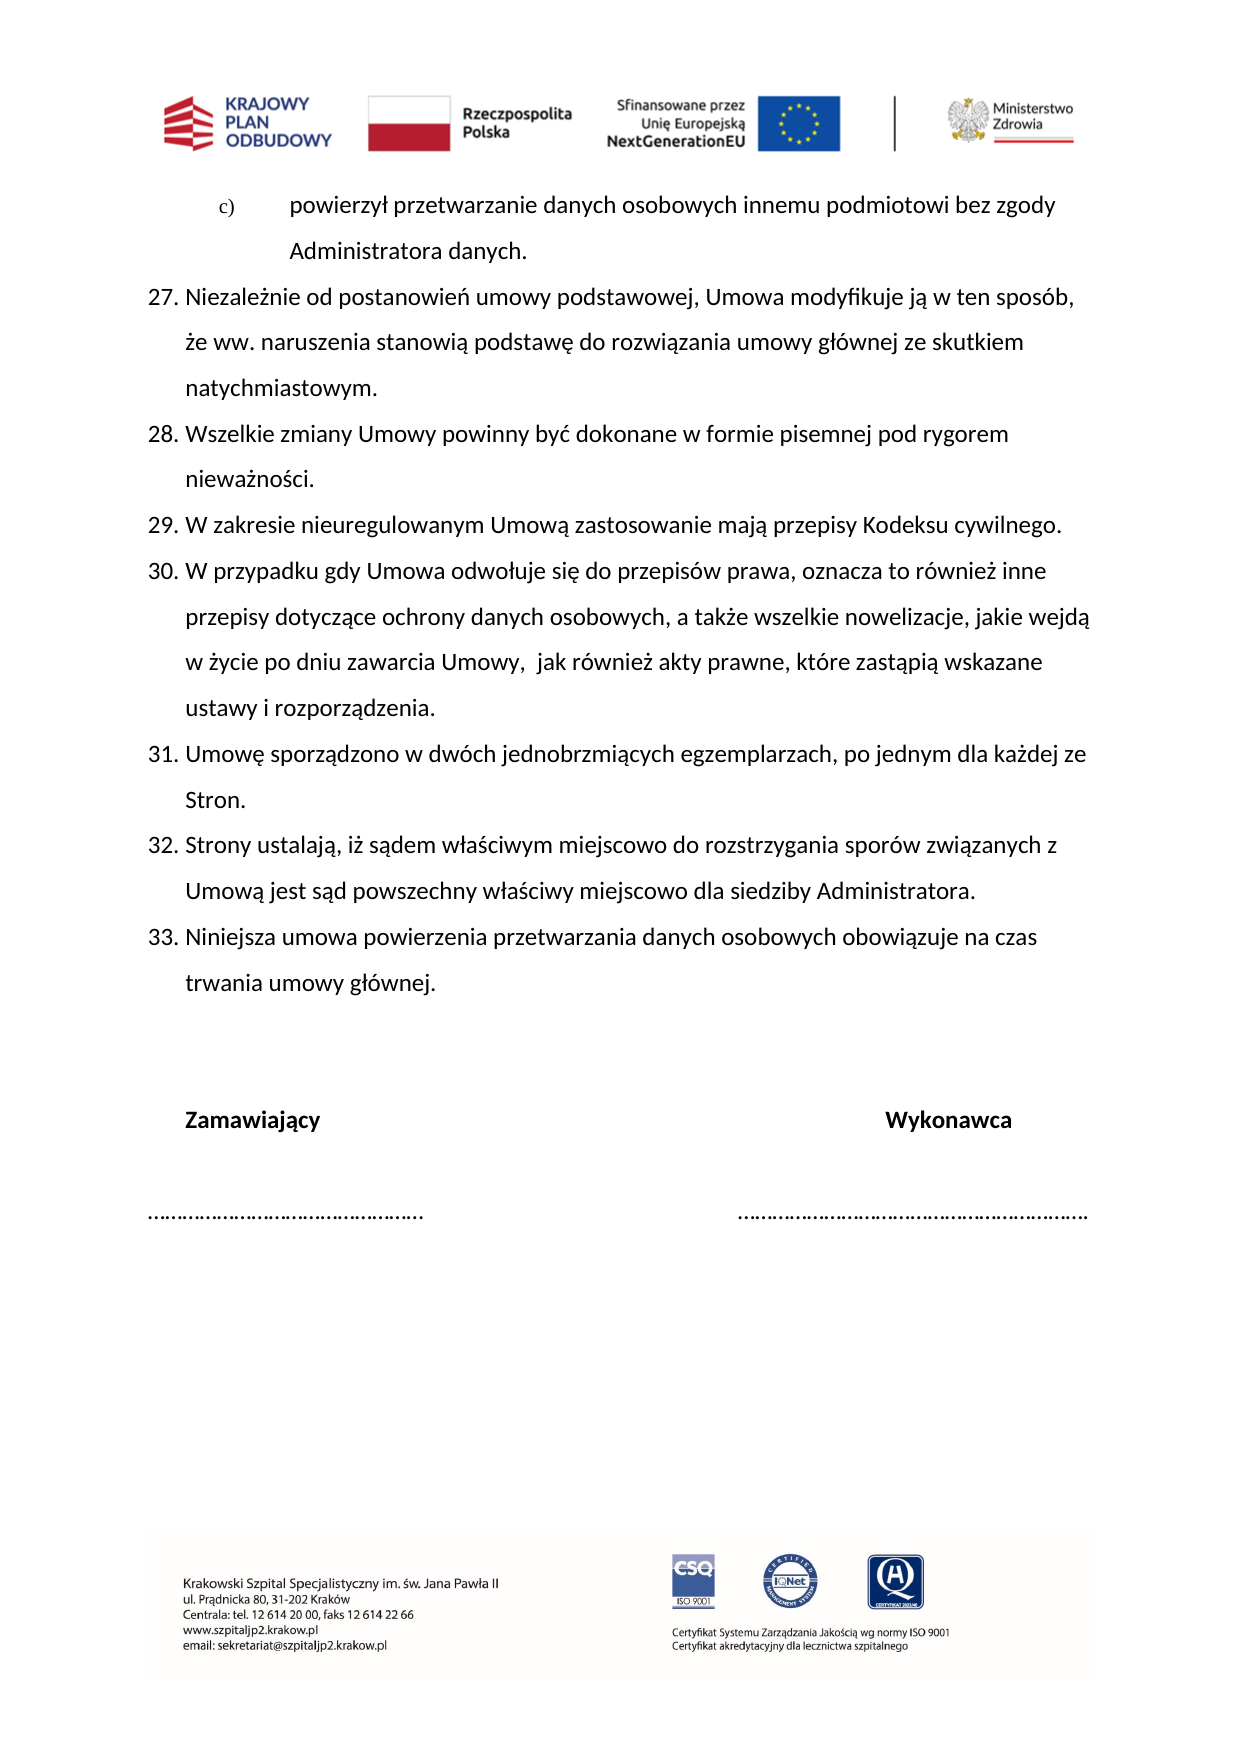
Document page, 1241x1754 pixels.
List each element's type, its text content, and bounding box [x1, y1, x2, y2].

picture [147, 1530, 1093, 1681]
list powierzył przetwarzanie danych osobowych innemu podmiotowi bez zgody Administratora danych. [218, 189, 1093, 266]
list Wszelkie zmiany Umowy powinny być dokonane w formie pisemnej pod rygorem nieważności. [148, 418, 1093, 494]
list Niniejsza umowa powierzenia przetwarzania danych osobowych obowiązuje na czas trwania umowy głównej. [148, 921, 1093, 997]
picture [147, 73, 1093, 168]
list W przypadku gdy Umowa odwołuje się do przepisów prawa, oznacza to również inne przepisy dotyczące ochrony danych osobowych, a także wszelkie nowelizacje, jakie wejdą w życie po dniu zawarcia Umowy, jak również akty prawne, które zastąpią wskazane ustawy i rozporządzenia. [148, 555, 1093, 723]
list Strony ustalają, iż sądem właściwym miejscowo do rozstrzygania sporów związanych z Umową jest sąd powszechny właściwy miejscowo dla siedziby Administratora. [148, 829, 1093, 906]
text ………………………………………… ……………………………………………………. [148, 1195, 1093, 1226]
list Niezależnie od postanowień umowy podstawowej, Umowa modyfikuje ją w ten sposób, że ww. naruszenia stanowią podstawę do rozwiązania umowy głównej ze skutkiem natychmiastowym. [148, 281, 1093, 403]
text Zamawiający Wykonawca [148, 1104, 1093, 1134]
list W zakresie nieuregulowanym Umową zastosowanie mają przepisy Kodeksu cywilnego. [148, 509, 1093, 540]
list Umowę sporządzono w dwóch jednobrzmiących egzemplarzach, po jednym dla każdej ze Stron. [148, 738, 1093, 814]
